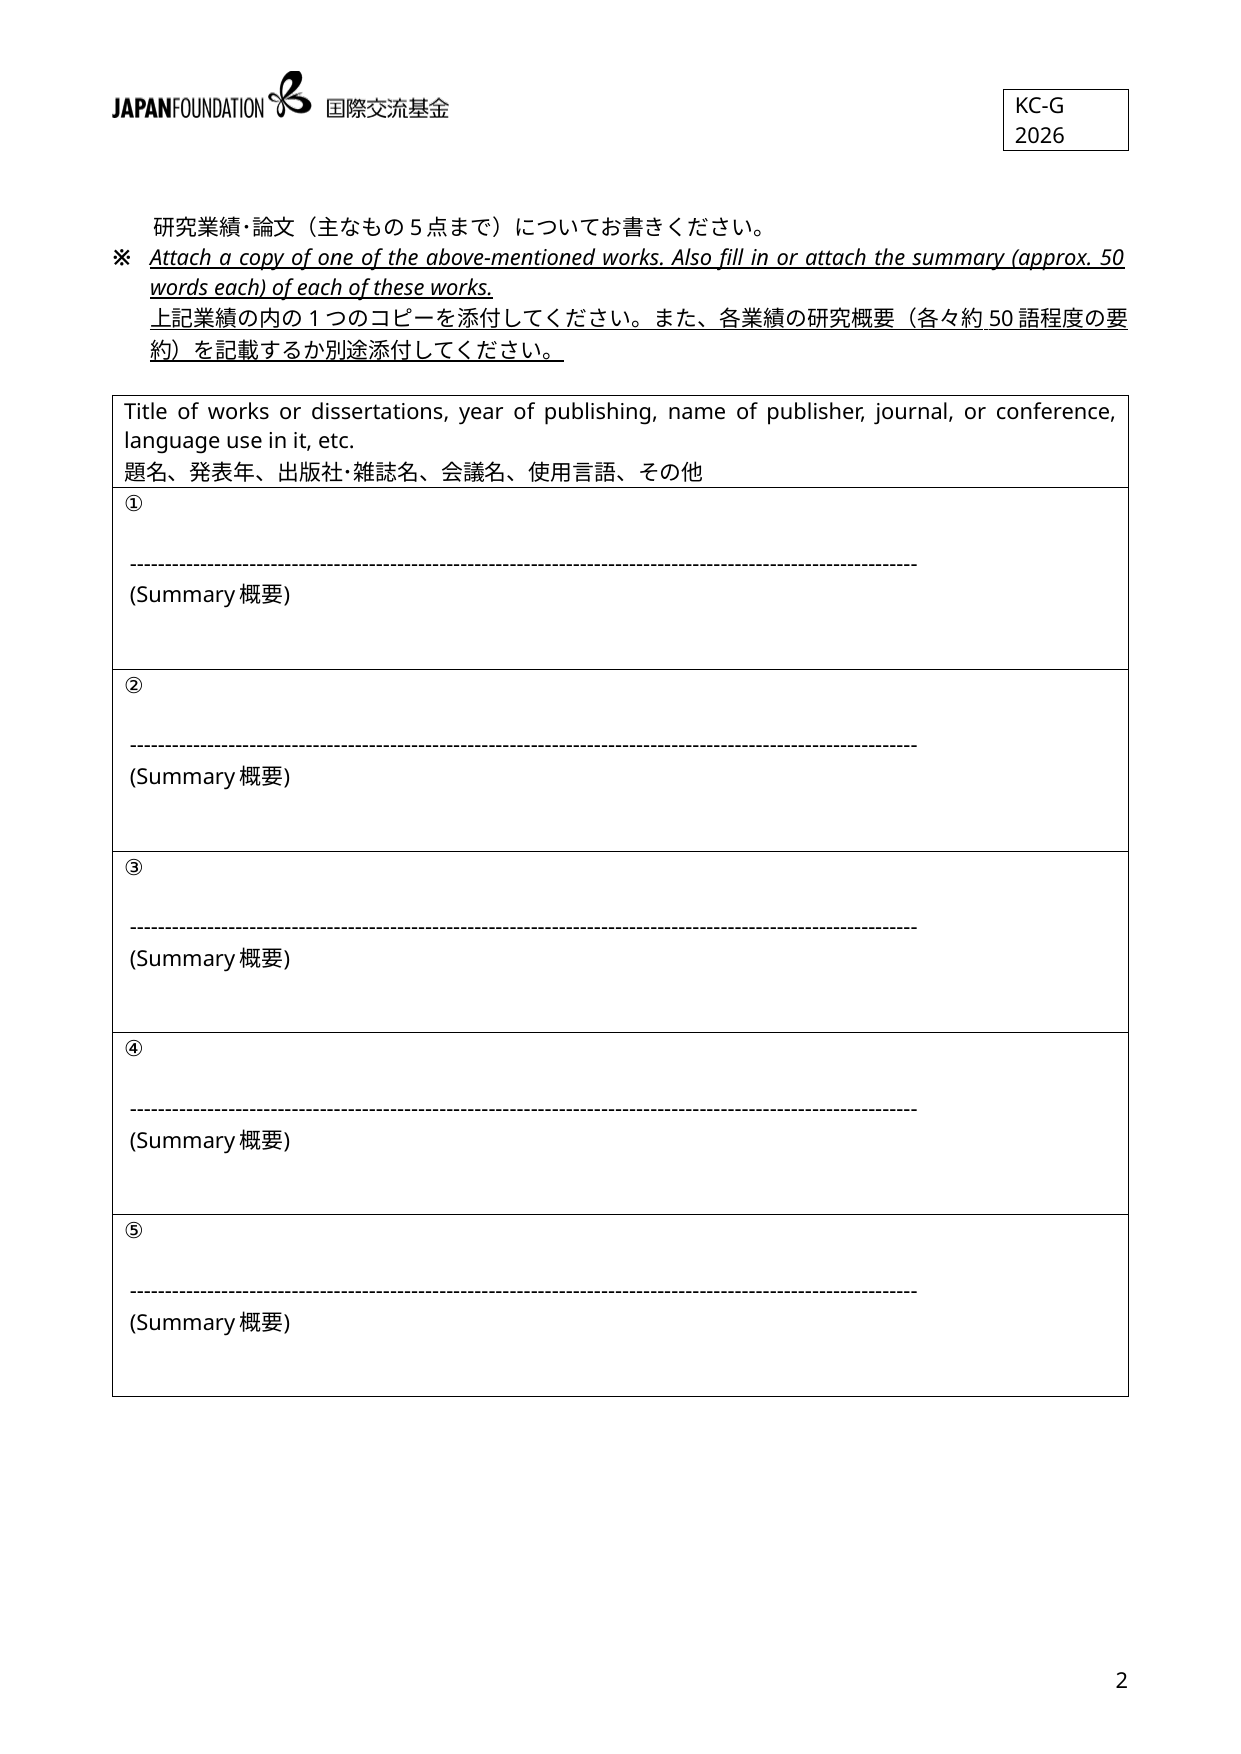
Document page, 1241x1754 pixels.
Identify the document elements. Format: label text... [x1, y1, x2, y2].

picture [112, 71, 449, 118]
table_cell ① ---------------------------------------------------------------------------------------------------------------- (Summary概要) [113, 488, 1128, 669]
table_cell ② ---------------------------------------------------------------------------------------------------------------- (Summary概要) [113, 670, 1128, 851]
table_cell ⑤ ---------------------------------------------------------------------------------------------------------------- (Summary概要) [113, 1215, 1128, 1396]
table_header Title of works or dissertations, year of publishing, name of publisher, journal, or conference, language use in it, etc. 題名、発表年、出版社･雑誌名、会議名、使用言語、その他 [113, 396, 1128, 487]
list Attach a copy of one of the above-mentioned works. Also fill in or attach the summary (approx. 50 words each) of each of these works. 上記業績の内の1つのコピーを添付してください。また、各業績の研究概要（各々約50語程度の要約）を記載するか別途添付してください。 [112, 242, 1128, 365]
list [112, 210, 1128, 242]
table_cell ③ ---------------------------------------------------------------------------------------------------------------- (Summary概要) [113, 852, 1128, 1032]
table_cell ④ ---------------------------------------------------------------------------------------------------------------- (Summary概要) [113, 1033, 1128, 1214]
